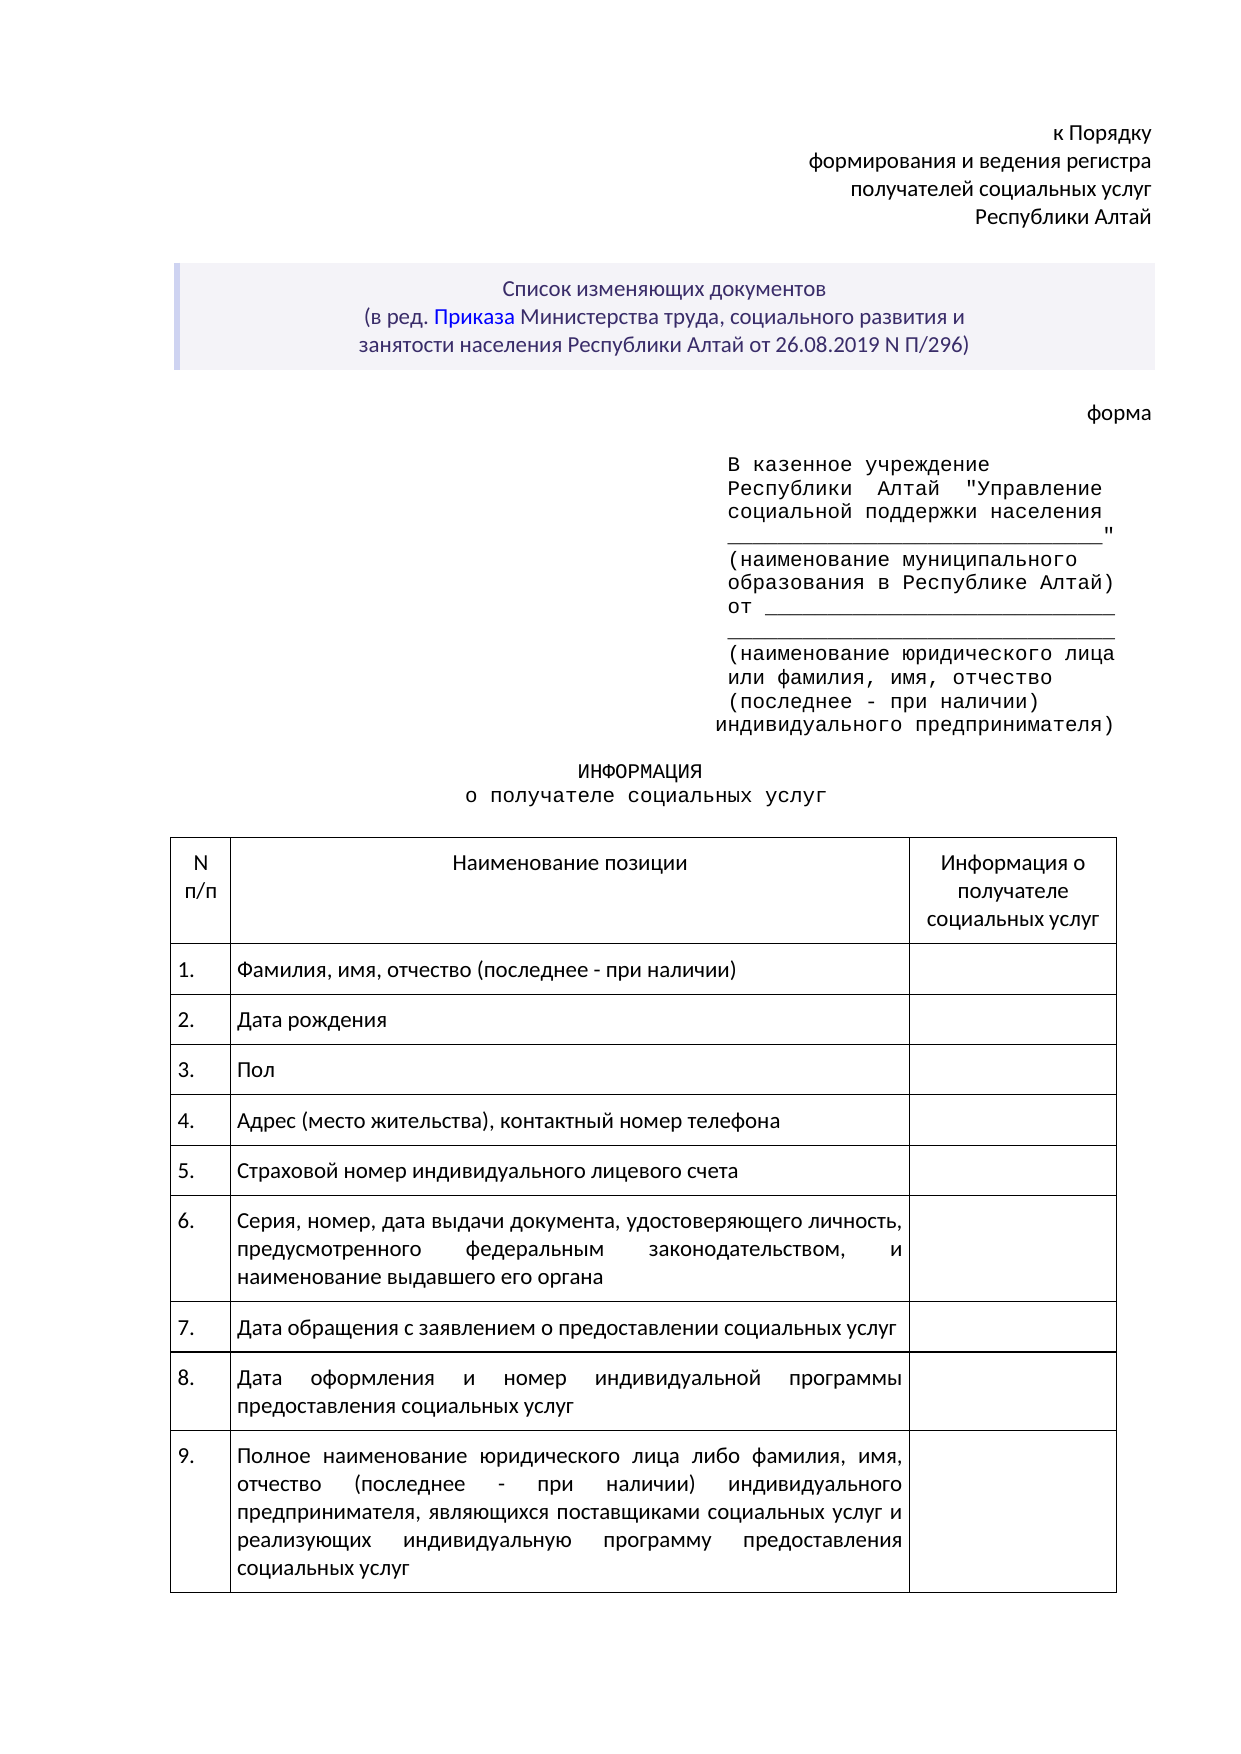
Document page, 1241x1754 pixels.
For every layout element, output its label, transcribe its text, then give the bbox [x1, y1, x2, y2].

table_header Список изменяющих документов (в ред. Приказа Министерства труда, социального развития и занятости населения Республики Алтай от 26.08.2019 N П/296) [180, 263, 1149, 370]
text форма [177, 398, 1152, 426]
table_header Информация о получателе социальных услуг [910, 838, 1116, 943]
table_header Наименование позиции [231, 838, 909, 943]
table_cell [910, 944, 1116, 993]
text получателей социальных услуг [177, 174, 1152, 202]
table_cell 1. [171, 944, 230, 993]
text формирования и ведения регистра [177, 146, 1152, 174]
text _______________________________ [177, 620, 1152, 643]
text или фамилия, имя, отчество [177, 667, 1152, 691]
table_cell [910, 1302, 1116, 1351]
text от ____________________________ [177, 596, 1152, 620]
table_cell Фамилия, имя, отчество (последнее - при наличии) [231, 944, 909, 993]
table_cell 6. [171, 1196, 230, 1301]
table_cell Дата оформления и номер индивидуальной программы предоставления социальных услуг [231, 1353, 909, 1430]
table_cell [910, 1353, 1116, 1430]
table_cell [910, 1095, 1116, 1144]
table_cell Полное наименование юридического лица либо фамилия, имя, отчество (последнее - при наличии) индивидуального предпринимателя, являющихся поставщиками социальных услуг и реализующих индивидуальную программу предоставления социальных услуг [231, 1431, 909, 1592]
text о получателе социальных услуг [177, 785, 1152, 809]
table_cell [910, 995, 1116, 1044]
table_cell Серия, номер, дата выдачи документа, удостоверяющего личность, предусмотренного федеральным законодательством, и наименование выдавшего его органа [231, 1196, 909, 1301]
table_cell 5. [171, 1146, 230, 1195]
text социальной поддержки населения [177, 501, 1152, 525]
text к Порядку [177, 118, 1152, 146]
table_cell 3. [171, 1045, 230, 1094]
text образования в Республике Алтай) [177, 572, 1152, 596]
text ИНФОРМАЦИЯ [177, 762, 1152, 785]
table_cell 7. [171, 1302, 230, 1351]
table_cell Пол [231, 1045, 909, 1094]
table_cell [910, 1431, 1116, 1592]
text индивидуального предпринимателя) [177, 714, 1152, 738]
table_cell 2. [171, 995, 230, 1044]
table_header N п/п [171, 838, 230, 943]
text В казенное учреждение [177, 454, 1152, 478]
table_cell Дата рождения [231, 995, 909, 1044]
text Республики Алтай "Управление [177, 478, 1152, 501]
table_cell Страховой номер индивидуального лицевого счета [231, 1146, 909, 1195]
text (наименование юридического лица [177, 643, 1152, 667]
text (наименование муниципального [177, 549, 1152, 572]
table_cell [910, 1146, 1116, 1195]
table_cell [910, 1045, 1116, 1094]
table_cell Дата обращения с заявлением о предоставлении социальных услуг [231, 1302, 909, 1351]
table_cell 4. [171, 1095, 230, 1144]
table_cell [910, 1196, 1116, 1301]
text (последнее - при наличии) [177, 691, 1152, 714]
table_cell 9. [171, 1431, 230, 1592]
table_cell 8. [171, 1353, 230, 1430]
text ______________________________" [177, 525, 1152, 549]
table_cell Адрес (место жительства), контактный номер телефона [231, 1095, 909, 1144]
text Республики Алтай [177, 202, 1152, 230]
